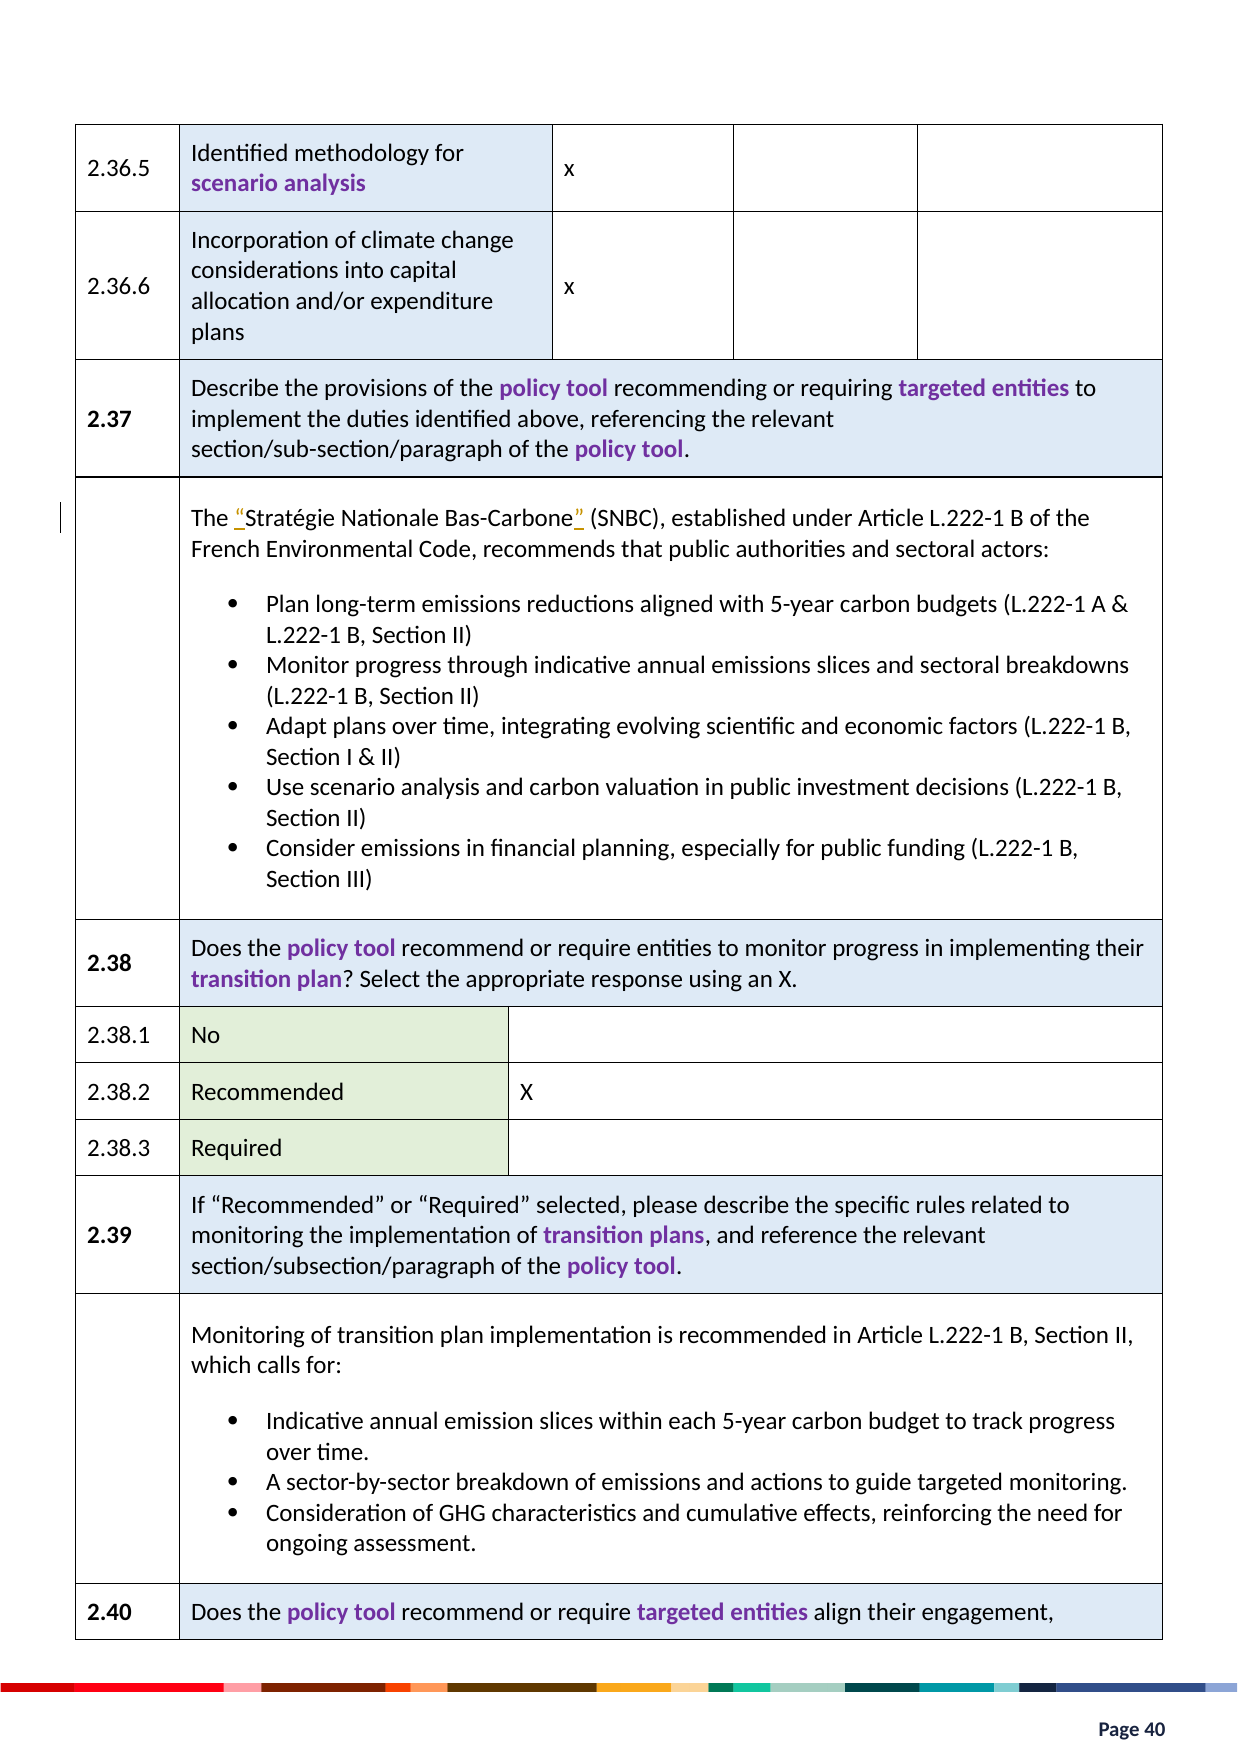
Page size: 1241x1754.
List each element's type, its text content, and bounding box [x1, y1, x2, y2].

table_cell Monitoring of transition plan implementation is recommended in Article L.222-1 B, Section II, which calls for: Indicative annual emission slices within each 5-year carbon budget to track progress over time. A sector-by-sector breakdown of emissions and actions to guide targeted monitoring. Consideration of GHG characteristics and cumulative effects, reinforcing the need for ongoing assessment. [180, 1294, 1162, 1583]
table_cell x [553, 212, 733, 359]
table_cell X [509, 1063, 1162, 1119]
table_cell 2.38 [76, 920, 179, 1006]
table_cell Does the policy tool recommend or require entities to monitor progress in implementing their transition plan? Select the appropriate response using an X. [180, 920, 1162, 1006]
table_cell Describe the provisions of the policy tool recommending or requiring targeted entities to implement the duties identified above, referencing the relevant section/sub-section/paragraph of the policy tool. [180, 360, 1162, 476]
table_cell 2.38.2 [76, 1063, 179, 1119]
table_cell [734, 212, 917, 359]
table_cell [76, 478, 179, 919]
table_cell [509, 1120, 1162, 1175]
table_cell Recommended [180, 1063, 508, 1119]
table_cell [734, 125, 917, 211]
table_cell [918, 125, 1162, 211]
table_cell 2.38.3 [76, 1120, 179, 1175]
table_cell The Stratégie Nationale Bas-Carbone (SNBC), established under Article L.222-1 B of the French Environmental Code, recommends that public authorities and sectoral actors: Plan long-term emissions reductions aligned with 5-year carbon budgets (L.222-1 A & L.222-1 B, Section II) Monitor progress through indicative annual emissions slices and sectoral breakdowns (L.222-1 B, Section II) Adapt plans over time, integrating evolving scientific and economic factors (L.222-1 B, Section I & II) Use scenario analysis and carbon valuation in public investment decisions (L.222-1 B, Section II) Consider emissions in financial planning, especially for public funding (L.222-1 B, Section III) [180, 478, 1162, 919]
table_cell Identified methodology for scenario analysis [180, 125, 552, 211]
table_cell 2.36.5 [76, 125, 179, 211]
table_cell 2.37 [76, 360, 179, 476]
table_cell Required [180, 1120, 508, 1175]
table_cell 2.36.6 [76, 212, 179, 359]
table_cell [76, 1294, 179, 1583]
table_cell 2.38.1 [76, 1007, 179, 1062]
table_cell [918, 212, 1162, 359]
table_cell If “Recommended” or “Required” selected, please describe the specific rules related to monitoring the implementation of transition plans, and reference the relevant section/subsection/paragraph of the policy tool. [180, 1176, 1162, 1293]
table_cell 2.40 [76, 1584, 179, 1639]
table_cell x [553, 125, 733, 211]
table_cell [509, 1007, 1162, 1062]
table_cell Incorporation of climate change considerations into capital allocation and/or expenditure plans [180, 212, 552, 359]
picture [0, 1683, 1236, 1692]
table_cell 2.39 [76, 1176, 179, 1293]
table_cell No [180, 1007, 508, 1062]
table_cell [180, 1584, 1162, 1639]
